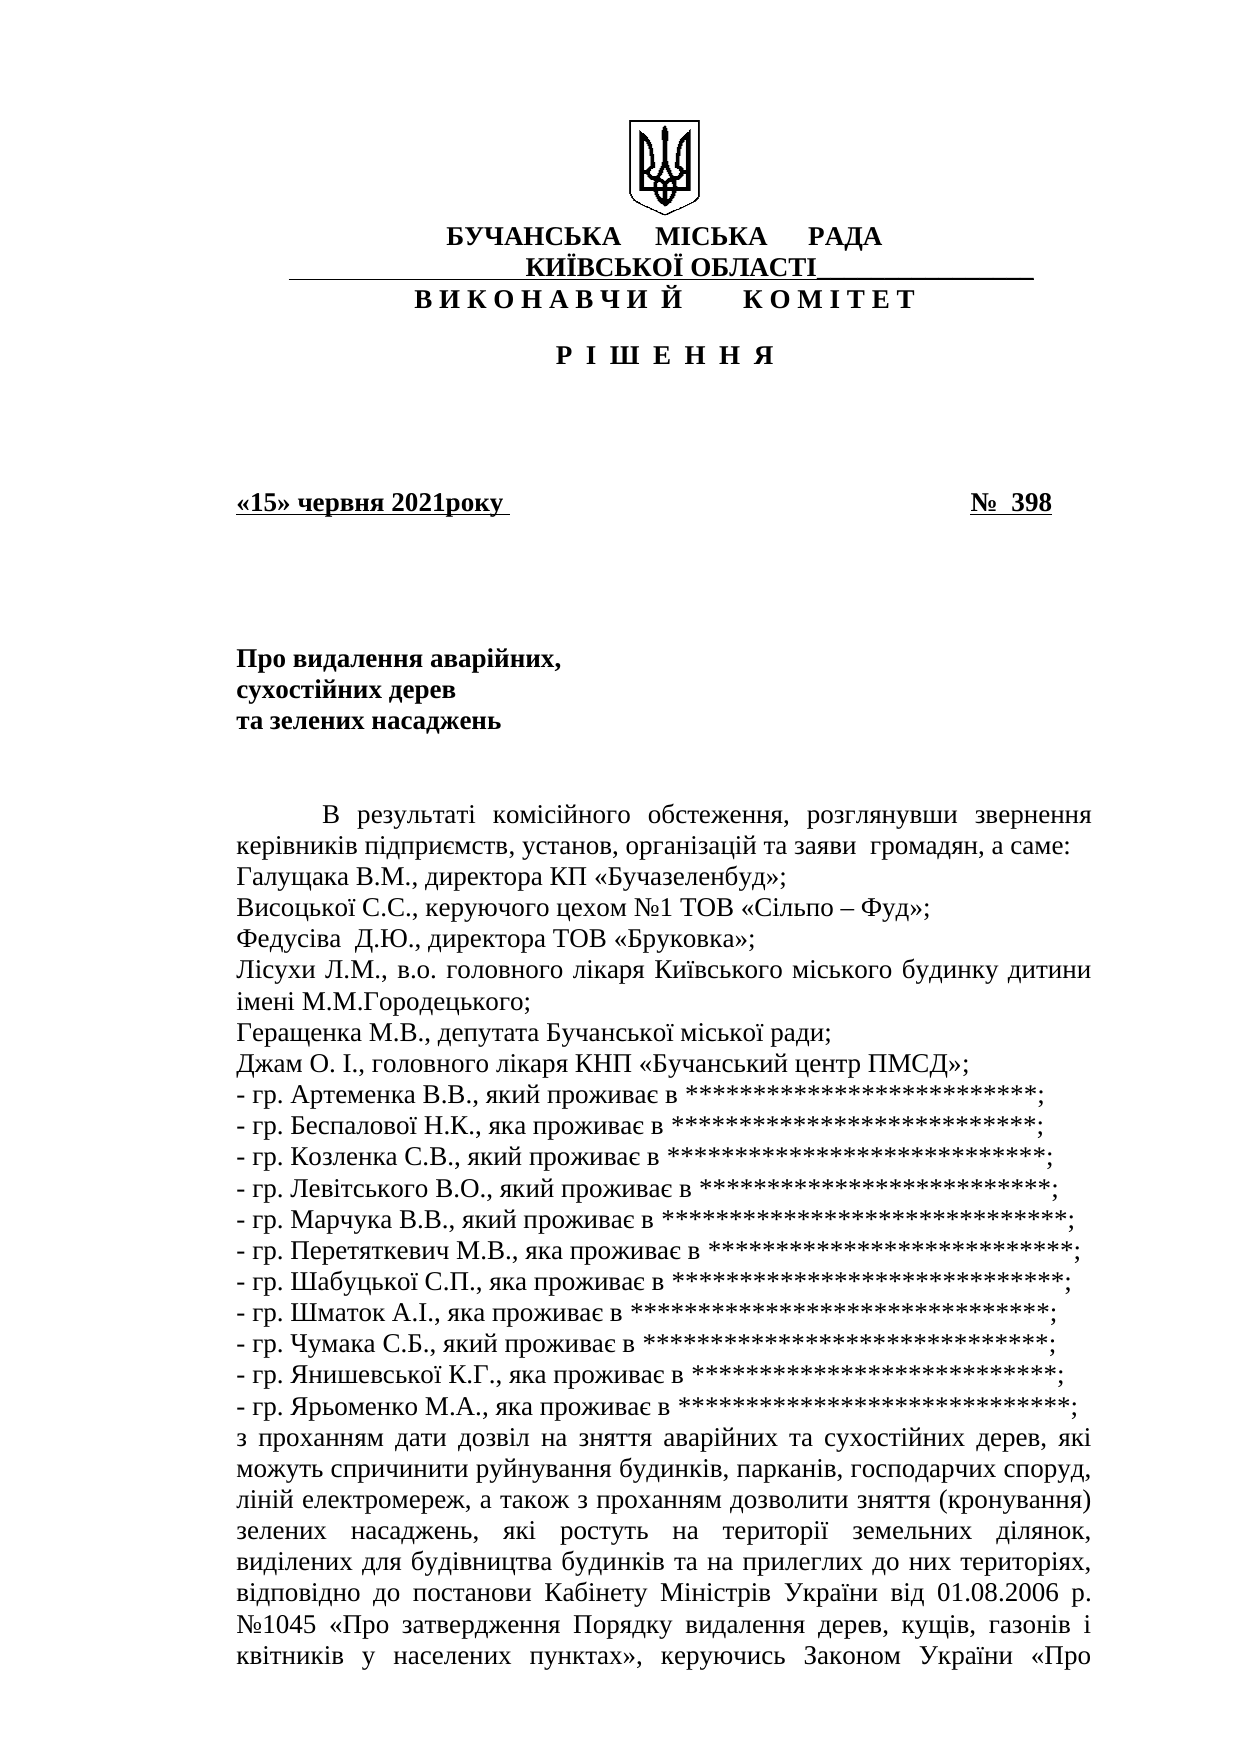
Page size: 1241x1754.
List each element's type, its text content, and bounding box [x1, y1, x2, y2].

text «15» червня 2021року № 398 [236, 486, 1092, 518]
text сухостійних дерев [236, 673, 1092, 704]
text Лісухи Л.М., в.о. головного лікаря Київського міського будинку дитини імені М.М.Городецького; [236, 954, 1092, 1016]
text - гр. Козленка С.В., який проживає в ****************************; [236, 1141, 1092, 1172]
text Федусіва Д.Ю., директора ТОВ «Бруковка»; [236, 922, 1092, 954]
subtitle Р І Ш Е Н Н Я [192, 339, 1137, 370]
text БУЧАНСЬКА МІСЬКА РАДА [192, 220, 1137, 252]
text - гр. Ярьоменко М.А., яка проживає в *****************************; [236, 1390, 1092, 1421]
text - гр. Перетяткевич М.В., яка проживає в ***************************; [236, 1234, 1092, 1265]
text - гр. Шабуцької С.П., яка проживає в *****************************; [236, 1265, 1092, 1296]
text В результаті комісійного обстеження, розглянувши звернення керівників підприємств, установ, організацій та заяви громадян, а саме: [236, 798, 1092, 860]
text Геращенка М.В., депутата Бучанської міської ради; [236, 1016, 1092, 1047]
text Галущака В.М., директора КП «Бучазеленбуд»; [236, 860, 1092, 891]
text - гр. Янишевської К.Г., яка проживає в ***************************; [236, 1358, 1092, 1390]
text - гр. Артеменка В.В., який проживає в **************************; [236, 1078, 1092, 1109]
text - гр. Левітського В.О., який проживає в **************************; [236, 1172, 1092, 1203]
text та зелених насаджень [236, 704, 1092, 736]
text - гр. Шматок А.І., яка проживає в *******************************; [236, 1296, 1092, 1327]
text Висоцької С.С., керуючого цехом №1 ТОВ «Сільпо – Фуд»; [236, 891, 1092, 922]
text - гр. Беспалової Н.К., яка проживає в ***************************; [236, 1109, 1092, 1141]
text В И К О Н А В Ч И Й К О М І Т Е Т [192, 283, 1137, 314]
text Про видалення аварійних, [236, 642, 1092, 673]
text - гр. Чумака С.Б., який проживає в ******************************; [236, 1327, 1092, 1358]
text Джам О. І., головного лікаря КНП «Бучанський центр ПМСД»; [236, 1047, 1092, 1078]
text - гр. Марчука В.В., який проживає в ******************************; [236, 1203, 1092, 1234]
text КИЇВСЬКОЇ ОБЛАСТІ________________, [192, 252, 1137, 283]
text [236, 1421, 1092, 1670]
